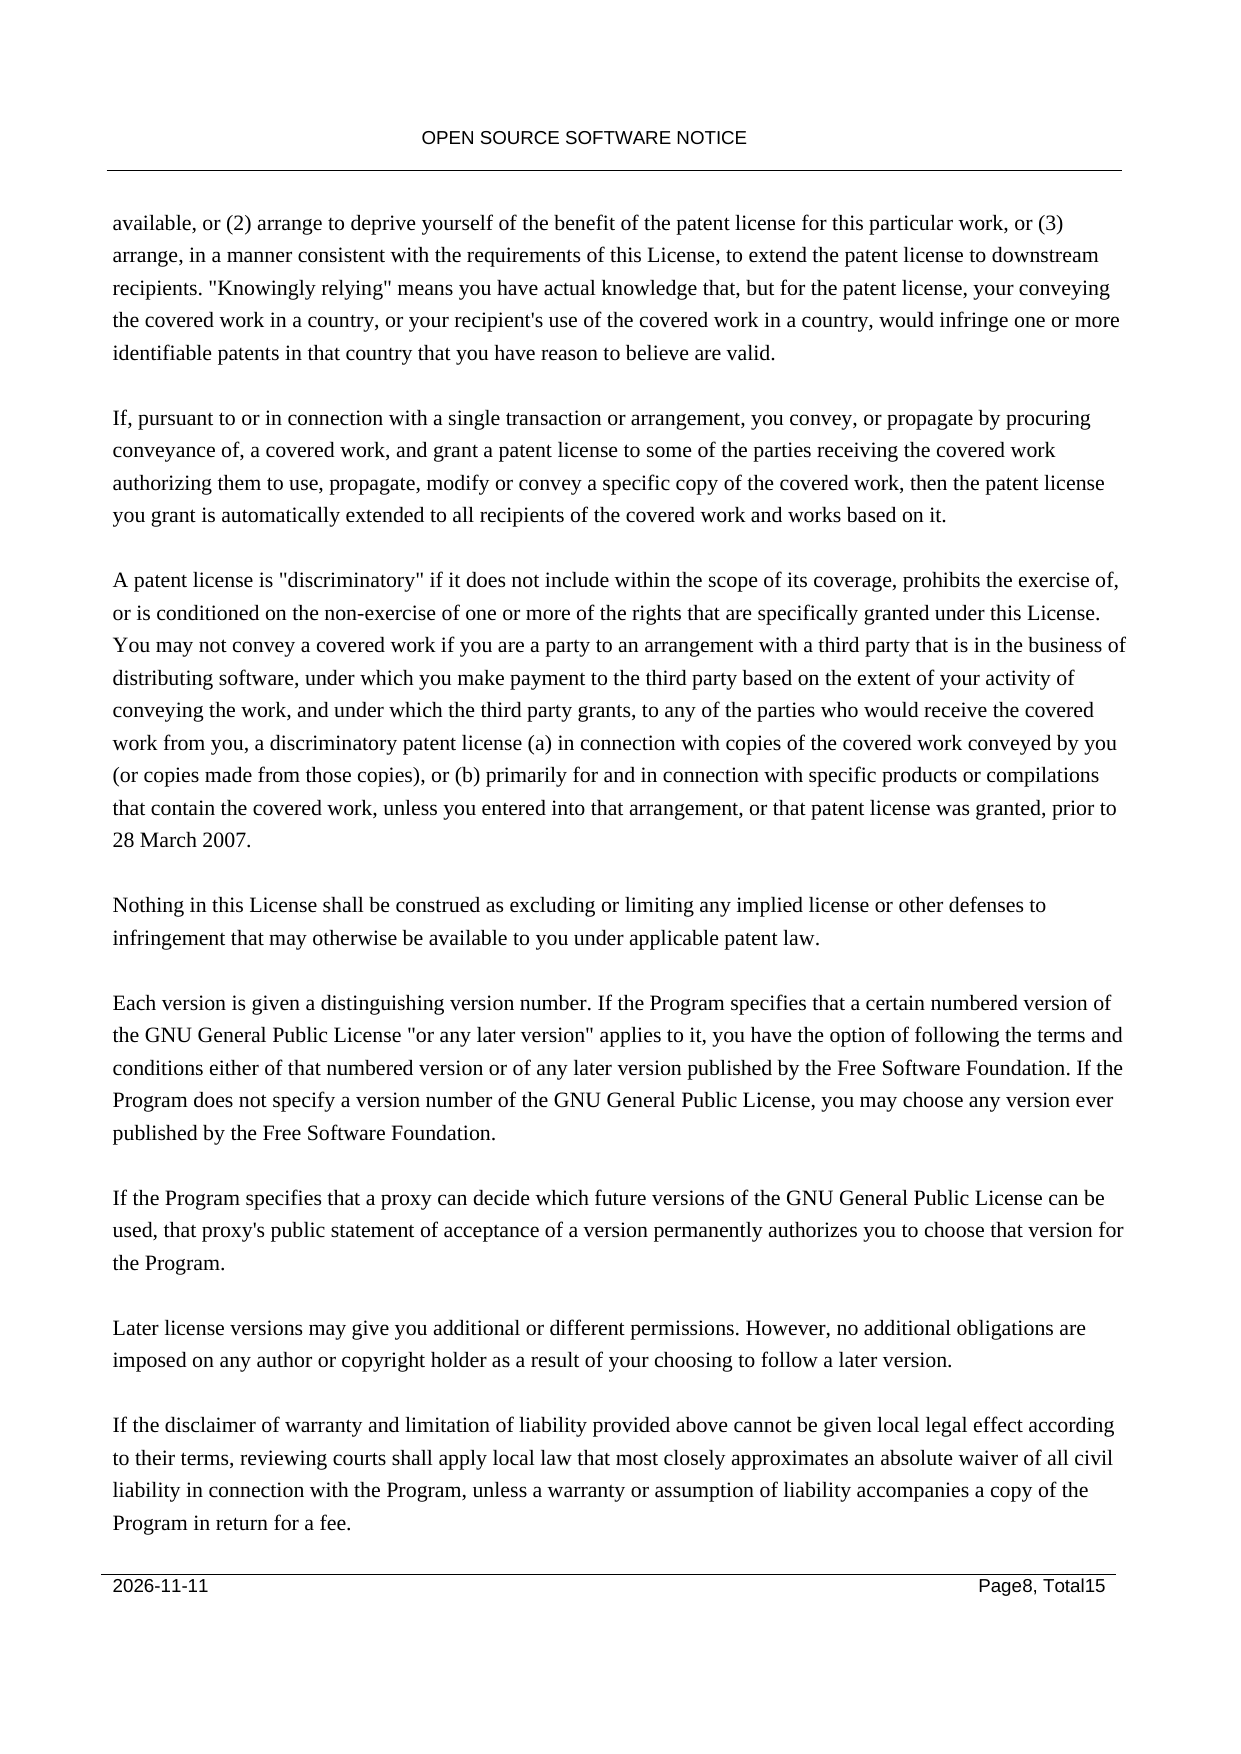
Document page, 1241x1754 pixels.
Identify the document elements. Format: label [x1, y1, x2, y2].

text [112, 206, 1128, 1539]
